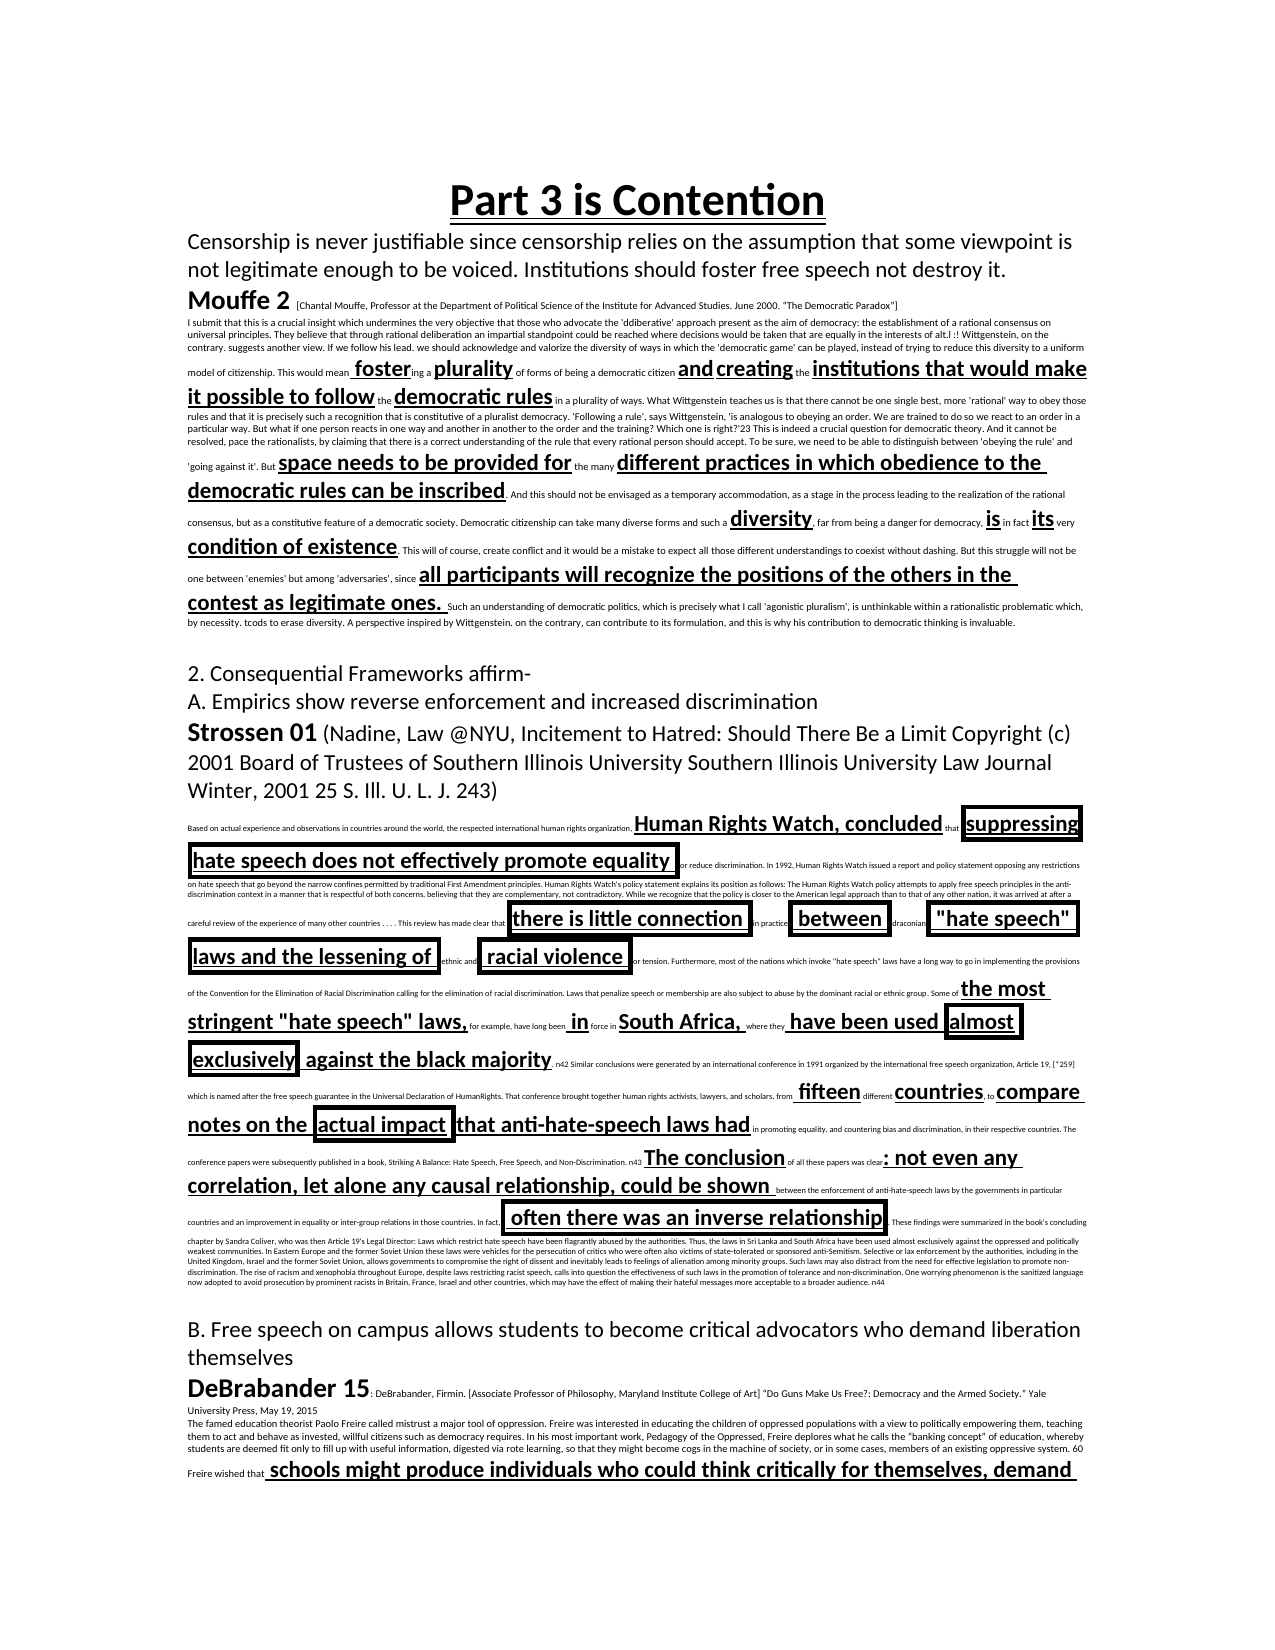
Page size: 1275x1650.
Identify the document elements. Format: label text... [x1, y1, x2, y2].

subtitle Part 3 is Contention [187, 171, 1087, 227]
text Strossen 01 (Nadine, Law @NYU, Incitement to Hatred: Should There Be a Limit Copyright (c) 2001 Board of Trustees of Southern Illinois University Southern Illinois University Law Journal Winter, 2001 25 S. Ill. U. L. J. 243) [187, 716, 1087, 804]
text 2. Consequential Frameworks affirm- [187, 659, 1087, 687]
text Mouffe 2 [Chantal Mouffe, Professor at the Department of Political Science of the Institute for Advanced Studies. June 2000. “The Democratic Paradox”] [187, 283, 1087, 316]
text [187, 1417, 1087, 1483]
text B. Free speech on campus allows students to become critical advocators who demand liberation themselves [187, 1315, 1087, 1371]
text I submit that this is a crucial insight which undermines the very objective that those who advocate the 'ddiberative' approach present as the aim of democracy: the establishment of a rational consensus on universal principles. They believe that through rational deliberation an impartial standpoint could be reached where decisions would be taken that are equally in the interests of alt.l :! Wittgenstein, on the contrary. suggests another view. If we follow his lead. we should acknowledge and valorize the diversity of ways in which the 'democratic game' can be played, instead of trying to reduce this diversity to a uniform model of citizenship. This would mean fostering a plurality of forms of being a democratic citizen and creating the institutions that would make it possible to follow the democratic rules in a plurality of ways. What Wittgenstein teaches us is that there cannot be one single best, more 'rational' way to obey those rules and that it is precisely such a recognition that is constitutive of a pluralist democracy. 'Following a rule', says Wittgenstein, 'is analogous to obeying an order. We are trained to do so we react to an order in a particular way. But what if one person reacts in one way and another in another to the order and the training? Which one is right?'23 This is indeed a crucial question for democratic theory. And it cannot be resolved, pace the rationalists, by claiming that there is a correct understanding of the rule that every rational person should accept. To be sure, we need to be able to distinguish between 'obeying the rule' and 'going against it'. But space needs to be provided for the many different practices in which obedience to the democratic rules can be inscribed. And this should not be envisaged as a temporary accommodation, as a stage in the process leading to the realization of the rational consensus, but as a constitutive feature of a democratic society. Democratic citizenship can take many diverse forms and such a diversity, far from being a danger for democracy, is in fact its very condition of existence. This will of course, create conflict and it would be a mistake to expect all those different understandings to coexist without dashing. But this struggle will not be one between 'enemies' but among 'adversaries', since all participants will recognize the positions of the others in the contest as legitimate ones. Such an understanding of democratic politics, which is precisely what I call 'agonistic pluralism', is unthinkable within a rationalistic problematic which, by necessity. tcods to erase diversity. A perspective inspired by Wittgenstein. on the contrary, can contribute to its formulation, and this is why his contribution to democratic thinking is invaluable. [187, 316, 1087, 629]
text DeBrabander 15: DeBrabander, Firmin. [Associate Professor of Philosophy, Maryland Institute College of Art] “Do Guns Make Us Free?: Democracy and the Armed Society.” Yale University Press, May 19, 2015 [187, 1371, 1087, 1417]
text Censorship is never justifiable since censorship relies on the assumption that some viewpoint is not legitimate enough to be voiced. Institutions should foster free speech not destroy it. [187, 227, 1087, 283]
text A. Empirics show reverse enforcement and increased discrimination [187, 687, 1087, 716]
text Based on actual experience and observations in countries around the world, the respected international human rights organization, Human Rights Watch, concluded that suppressing hate speech does not effectively promote equality or reduce discrimination. In 1992, Human Rights Watch issued a report and policy statement opposing any restrictions on hate speech that go beyond the narrow confines permitted by traditional First Amendment principles. Human Rights Watch's policy statement explains its position as follows: The Human Rights Watch policy attempts to apply free speech principles in the anti-discrimination context in a manner that is respectful of both concerns, believing that they are complementary, not contradictory. While we recognize that the policy is closer to the American legal approach than to that of any other nation, it was arrived at after a careful review of the experience of many other countries . . . . This review has made clear that there is little connection in practice between draconian "hate speech" laws and the lessening of ethnic and racial violence or tension. Furthermore, most of the nations which invoke "hate speech" laws have a long way to go in implementing the provisions of the Convention for the Elimination of Racial Discrimination calling for the elimination of racial discrimination. Laws that penalize speech or membership are also subject to abuse by the dominant racial or ethnic group. Some of the most stringent "hate speech" laws, for example, have long been in force in South Africa, where they have been used almost exclusively against the black majority. n42 Similar conclusions were generated by an international conference in 1991 organized by the international free speech organization, Article 19, [*259] which is named after the free speech guarantee in the Universal Declaration of HumanRights. That conference brought together human rights activists, lawyers, and scholars, from fifteen different countries, to compare notes on the actual impact that anti-hate-speech laws had in promoting equality, and countering bias and discrimination, in their respective countries. The conference papers were subsequently published in a book, Striking A Balance: Hate Speech, Free Speech, and Non-Discrimination. n43 The conclusion of all these papers was clear: not even any correlation, let alone any causal relationship, could be shown between the enforcement of anti-hate-speech laws by the governments in particular countries and an improvement in equality or inter-group relations in those countries. In fact, often there was an inverse relationship. These findings were summarized in the book's concluding chapter by Sandra Coliver, who was then Article 19's Legal Director: Laws which restrict hate speech have been flagrantly abused by the authorities. Thus, the laws in Sri Lanka and South Africa have been used almost exclusively against the oppressed and politically weakest communities. In Eastern Europe and the former Soviet Union these laws were vehicles for the persecution of critics who were often also victims of state-tolerated or sponsored anti-Semitism. Selective or lax enforcement by the authorities, including in the United Kingdom, Israel and the former Soviet Union, allows governments to compromise the right of dissent and inevitably leads to feelings of alienation among minority groups. Such laws may also distract from the need for effective legislation to promote non-discrimination. The rise of racism and xenophobia throughout Europe, despite laws restricting racist speech, calls into question the effectiveness of such laws in the promotion of tolerance and non-discrimination. One worrying phenomenon is the sanitized language now adopted to avoid prosecution by prominent racists in Britain, France, Israel and other countries, which may have the effect of making their hateful messages more acceptable to a broader audience. n44 [187, 804, 1087, 1287]
